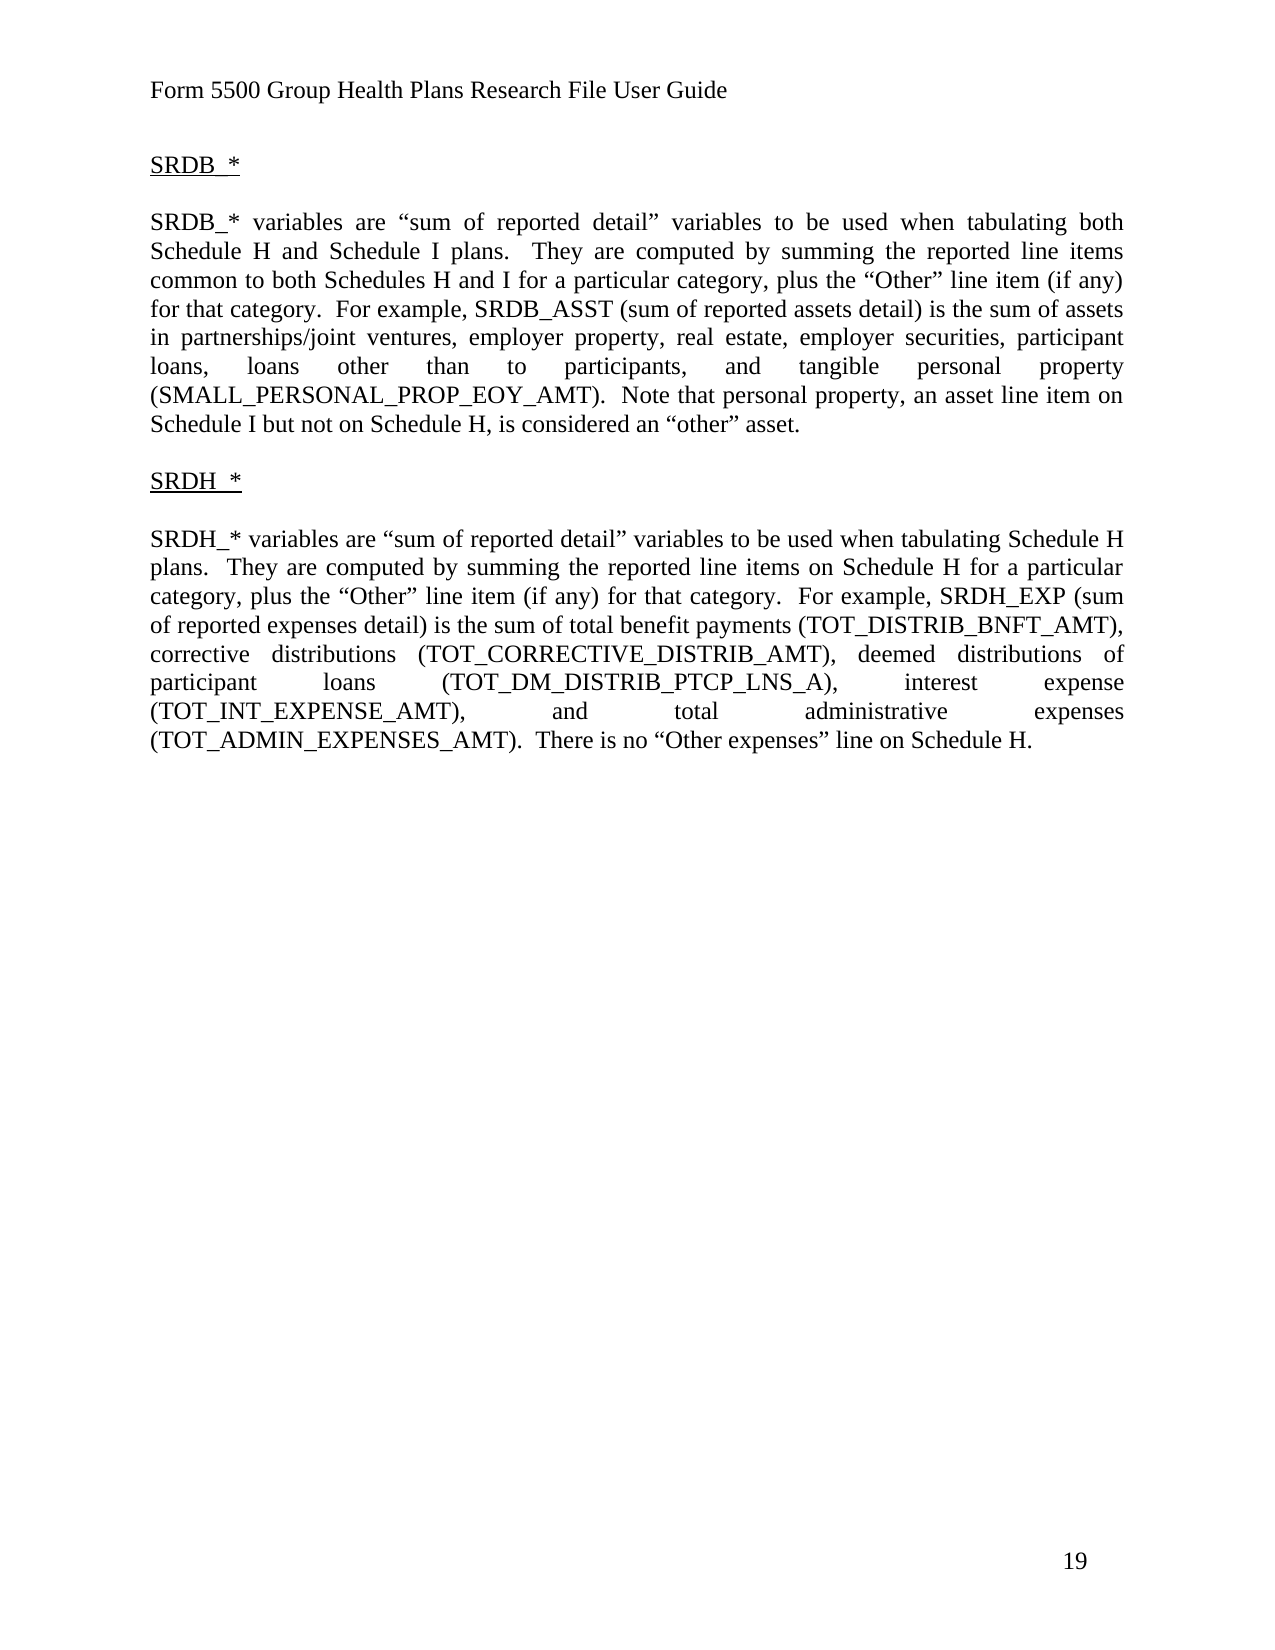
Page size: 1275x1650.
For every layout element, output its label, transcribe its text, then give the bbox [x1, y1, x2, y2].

text SRDB_* variables are “sum of reported detail” variables to be used when tabulating both Schedule H and Schedule I plans. They are computed by summing the reported line items common to both Schedules H and I for a particular category, plus the “Other” line item (if any) for that category. For example, SRDB_ASST (sum of reported assets detail) is the sum of assets in partnerships/joint ventures, employer property, real estate, employer securities, participant loans, loans other than to participants, and tangible personal property (SMALL_PERSONAL_PROP_EOY_AMT). Note that personal property, an asset line item on Schedule I but not on Schedule H, is considered an “other” asset. [150, 207, 1125, 437]
subtitle SRDB_* [150, 150, 1125, 179]
text SRDH_* variables are “sum of reported detail” variables to be used when tabulating Schedule H plans. They are computed by summing the reported line items on Schedule H for a particular category, plus the “Other” line item (if any) for that category. For example, SRDH_EXP (sum of reported expenses detail) is the sum of total benefit payments (TOT_DISTRIB_BNFT_AMT), corrective distributions (TOT_CORRECTIVE_DISTRIB_AMT), deemed distributions of participant loans (TOT_DM_DISTRIB_PTCP_LNS_A), interest expense (TOT_INT_EXPENSE_AMT), and total administrative expenses (TOT_ADMIN_EXPENSES_AMT). There is no “Other expenses” line on Schedule H. [150, 524, 1125, 754]
subtitle SRDH_* [150, 466, 1125, 495]
